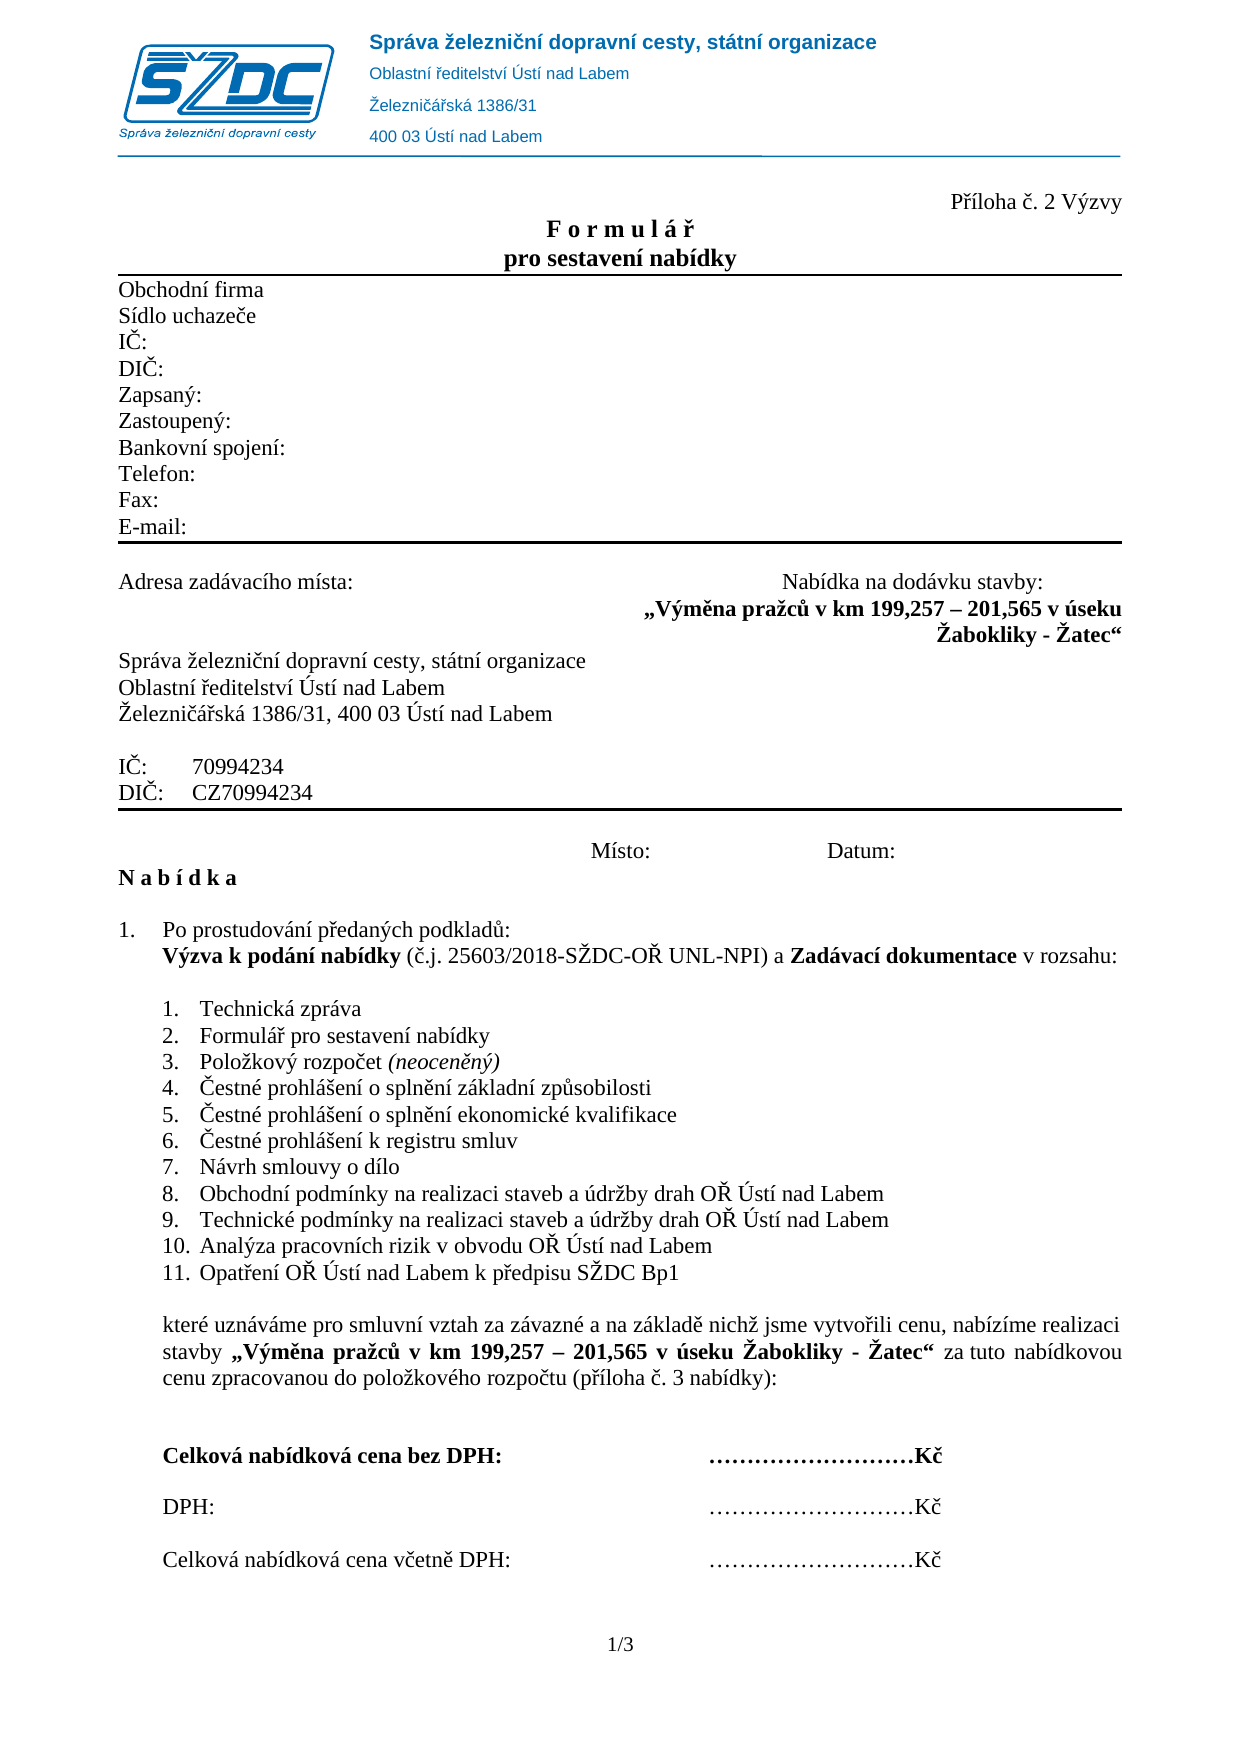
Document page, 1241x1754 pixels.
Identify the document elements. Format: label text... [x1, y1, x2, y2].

list Technické podmínky na realizaci staveb a údržby drah OŘ Ústí nad Labem [162, 1206, 1122, 1232]
list Obchodní podmínky na realizaci staveb a údržby drah OŘ Ústí nad Labem [162, 1180, 1122, 1206]
text E-mail: [118, 513, 1122, 541]
text „Výměna pražců v km 199,257 – 201,565 v úseku Žabokliky - Žatec“ [561, 595, 1122, 647]
text pro sestavení nabídky [118, 243, 1122, 274]
text Zapsaný: [118, 381, 1122, 407]
text Výzva k podání nabídky (č.j. 25603/2018-SŽDC-OŘ UNL-NPI) a Zadávací dokumentace v rozsahu: [162, 943, 1122, 969]
list Čestné prohlášení o splnění základní způsobilosti [162, 1074, 1122, 1101]
list Položkový rozpočet (neoceněný) [162, 1048, 1122, 1074]
list Čestné prohlášení k registru smluv [162, 1127, 1122, 1153]
list Celková nabídková cena bez DPH: ………………………Kč [162, 1442, 1122, 1468]
list DPH: ………………………Kč [162, 1493, 1122, 1546]
text N a b í d k a [118, 863, 1122, 890]
text Oblastní ředitelství Ústí nad Labem [118, 674, 1122, 700]
list Celková nabídková cena včetně DPH: ………………………Kč [162, 1546, 1122, 1572]
text Obchodní firma [118, 276, 1122, 302]
text Sídlo uchazeče [118, 302, 1122, 328]
text Zastoupený: [118, 407, 1122, 434]
list Technická zpráva [162, 995, 1122, 1022]
text IČ: 70994234 [118, 753, 1122, 779]
text DIČ: CZ70994234 [118, 779, 1122, 808]
text Železničářská 1386/31, 400 03 Ústí nad Labem [118, 700, 1122, 727]
text DIČ: [118, 355, 1122, 381]
text Správa železniční dopravní cesty, státní organizace [118, 647, 1122, 674]
text které uznáváme pro smluvní vztah za závazné a na základě nichž jsme vytvořili cenu, nabízíme realizaci stavby „Výměna pražců v km 199,257 – 201,565 v úseku Žabokliky - Žatec“ za tuto nabídkovou cenu zpracovanou do položkového rozpočtu (příloha č. 3 nabídky): [162, 1312, 1122, 1391]
text Bankovní spojení: [118, 434, 1122, 460]
text Příloha č. 2 Výzvy [118, 188, 1122, 214]
text Místo: Datum: [591, 837, 1122, 863]
list Čestné prohlášení o splnění ekonomické kvalifikace [162, 1101, 1122, 1127]
list Analýza pracovních rizik v obvodu OŘ Ústí nad Labem [162, 1232, 1122, 1259]
text Fax: [118, 486, 1122, 513]
list Formulář pro sestavení nabídky [162, 1022, 1122, 1048]
text F o r m u l á ř [118, 214, 1122, 243]
text Adresa zadávacího místa: Nabídka na dodávku stavby: [118, 568, 1122, 595]
list Opatření OŘ Ústí nad Labem k předpisu SŽDC Bp1 [162, 1259, 1122, 1285]
text Telefon: [118, 460, 1122, 486]
list Návrh smlouvy o dílo [162, 1153, 1122, 1180]
list Po prostudování předaných podkladů: [118, 916, 1122, 943]
text IČ: [118, 328, 1122, 355]
